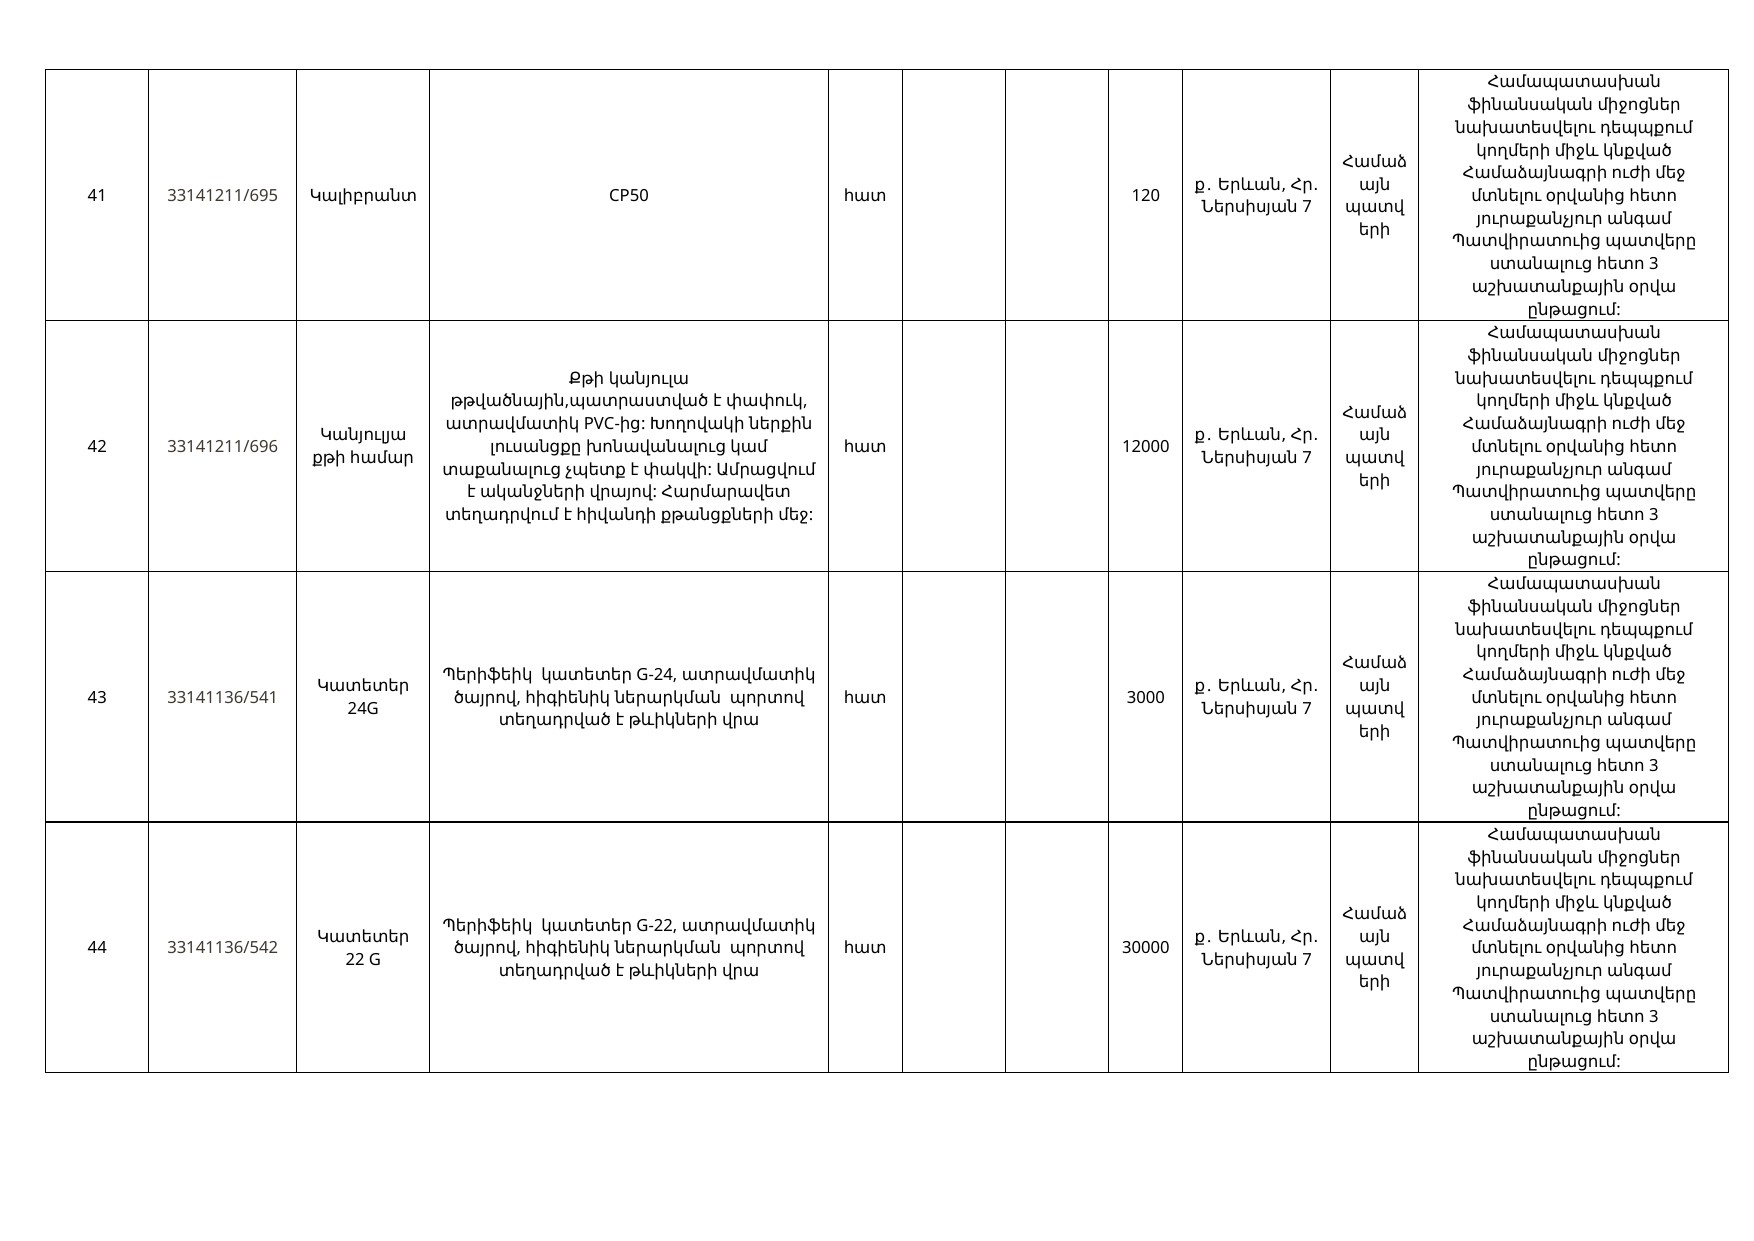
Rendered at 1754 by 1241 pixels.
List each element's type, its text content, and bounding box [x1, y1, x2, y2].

table_cell 33141211/695 [149, 70, 296, 320]
table_cell Կալիբրանտ [297, 70, 429, 320]
table_cell Քթի կանյուլա թթվածնային,պատրաստված է փափուկ, ատրավմատիկ PVC-ից: Խողովակի ներքին լուսանցքը խոնավանալուց կամ տաքանալուց չպետք է փակվի: Ամրացվում է ականջների վրայով: Հարմարավետ տեղադրվում է հիվանդի քթանցքների մեջ: [430, 321, 828, 571]
table_cell ք․ Երևան, Հր․ Ներսիսյան 7 [1183, 321, 1330, 571]
table_cell 120 [1109, 70, 1182, 320]
table_cell Համաձայն պատվերի [1331, 823, 1418, 1072]
table_cell Համաձայն պատվերի [1331, 321, 1418, 571]
table_cell հատ [829, 321, 902, 571]
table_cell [1183, 70, 1330, 320]
table_cell [1006, 321, 1108, 571]
table_cell 3000 [1109, 572, 1182, 821]
table_cell [903, 572, 1005, 821]
table_cell հատ [829, 572, 902, 821]
table_cell Կատետեր 22 G [297, 823, 429, 1072]
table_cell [1419, 823, 1728, 1072]
table_cell 33141211/696 [149, 321, 296, 571]
table_cell 43 [46, 572, 148, 821]
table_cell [1183, 823, 1330, 1072]
table_cell 44 [46, 823, 148, 1072]
table_cell 42 [46, 321, 148, 571]
table_cell [1006, 70, 1108, 320]
table_cell հատ [829, 823, 902, 1072]
table_cell Կատետեր 24G [297, 572, 429, 821]
table_cell Պերիֆեիկ կատետեր G-22, ատրավմատիկ ծայրով, հիգիենիկ ներարկման պորտով տեղադրված է թևիկների վրա [430, 823, 828, 1072]
table_cell Համաձայն պատվերի [1331, 572, 1418, 821]
table_cell 33141136/542 [149, 823, 296, 1072]
table_cell CP50 [430, 70, 828, 320]
table_cell [903, 321, 1005, 571]
table_cell Կանյուլյա քթի համար [297, 321, 429, 571]
table_cell [1006, 823, 1108, 1072]
table_cell ք․ Երևան, Հր․ Ներսիսյան 7 [1183, 572, 1330, 821]
table_cell Համաձայն պատվերի [1331, 70, 1418, 320]
table_cell Պերիֆեիկ կատետեր G-24, ատրավմատիկ ծայրով, հիգիենիկ ներարկման պորտով տեղադրված է թևիկների վրա [430, 572, 828, 821]
table_cell 33141136/541 [149, 572, 296, 821]
table_cell [1006, 572, 1108, 821]
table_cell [1419, 70, 1728, 320]
table_cell [903, 823, 1005, 1072]
table_cell 41 [46, 70, 148, 320]
table_cell [903, 70, 1005, 320]
table_cell 30000 [1109, 823, 1182, 1072]
table_cell հատ [829, 70, 902, 320]
table_cell 12000 [1109, 321, 1182, 571]
